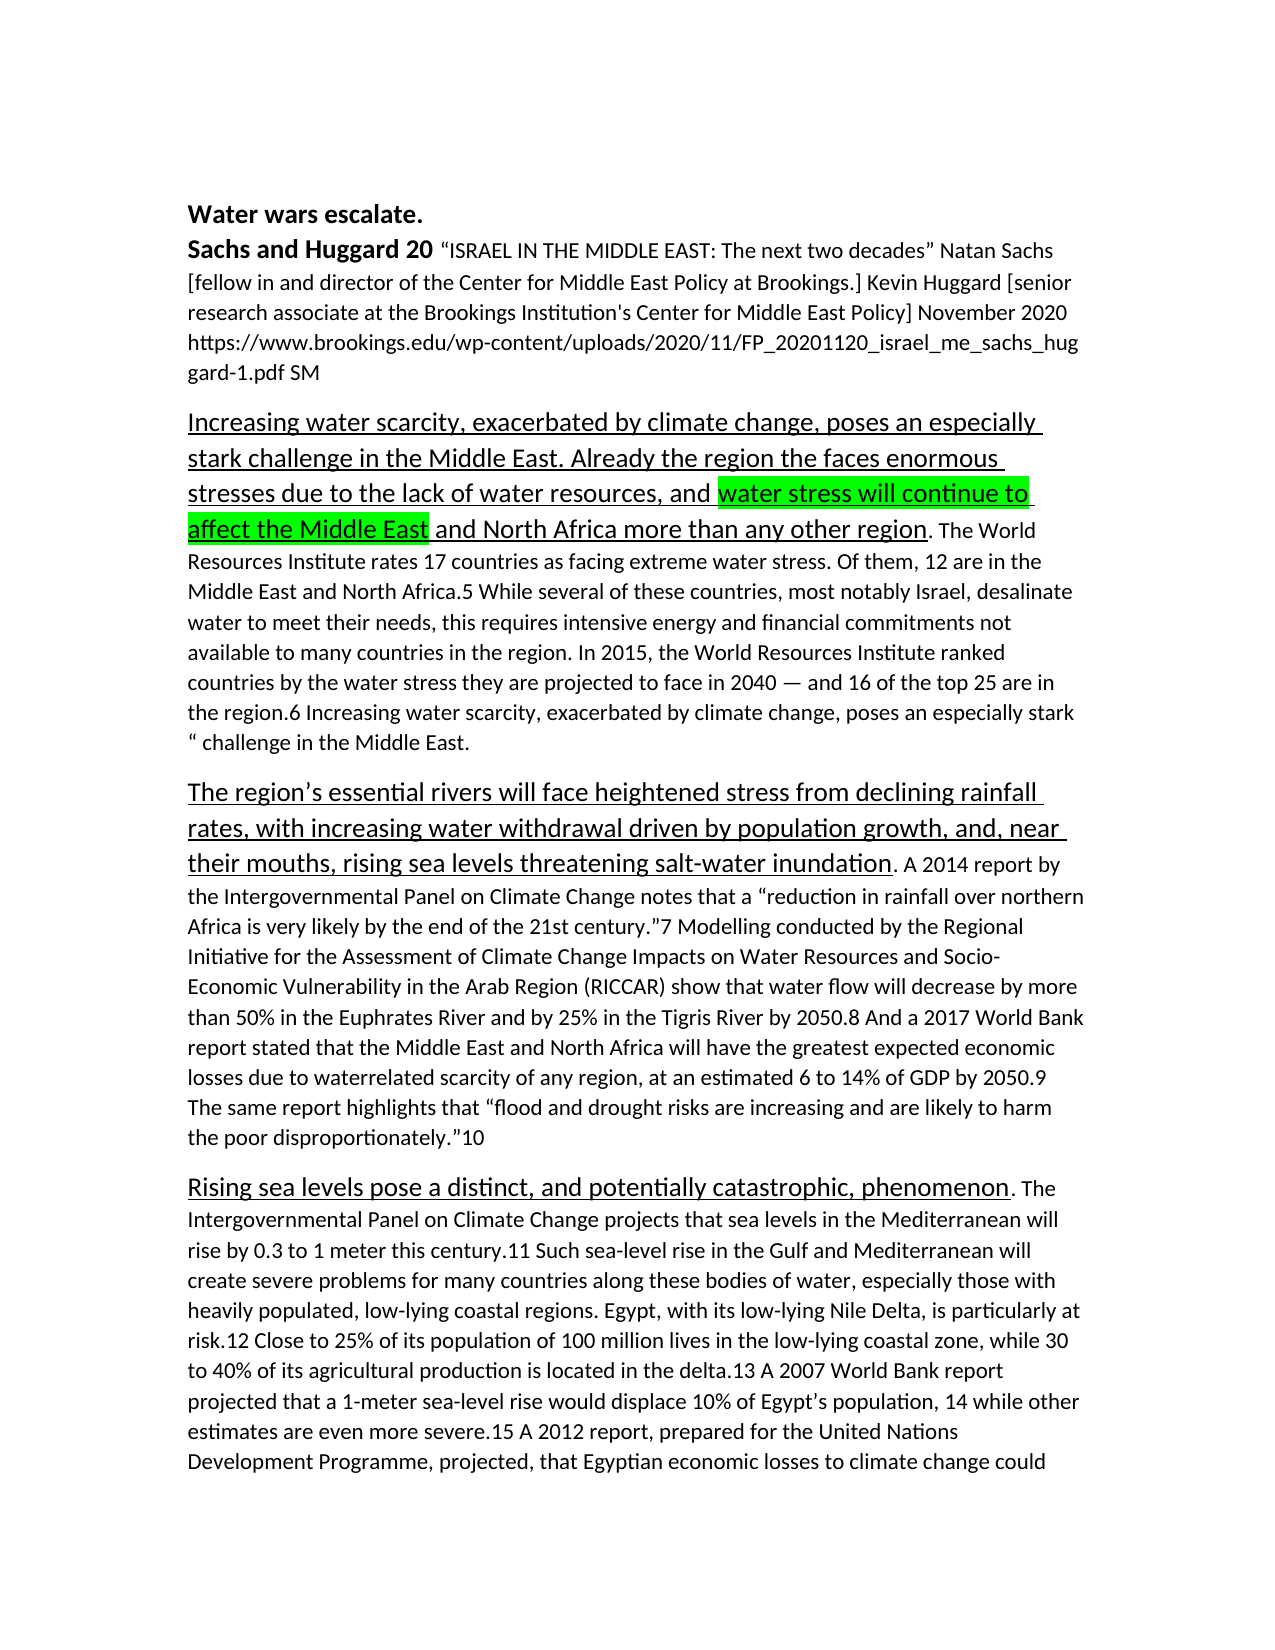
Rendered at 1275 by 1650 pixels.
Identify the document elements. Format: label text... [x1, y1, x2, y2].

subtitle Water wars escalate. [187, 197, 1087, 230]
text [187, 1170, 1087, 1475]
text Sachs and Huggard 20 “ISRAEL IN THE MIDDLE EAST: The next two decades” Natan Sachs [fellow in and director of the Center for Middle East Policy at Brookings.] Kevin Huggard [senior research associate at the Brookings Institution's Center for Middle East Policy] November 2020 https://www.brookings.edu/wp-content/uploads/2020/11/FP_20201120_israel_me_sachs_huggard-1.pdf SM [187, 232, 1087, 386]
text Increasing water scarcity, exacerbated by climate change, poses an especially stark challenge in the Middle East. Already the region the faces enormous stresses due to the lack of water resources, and water stress will continue to affect the Middle East and North Africa more than any other region. The World Resources Institute rates 17 countries as facing extreme water stress. Of them, 12 are in the Middle East and North Africa.5 While several of these countries, most notably Israel, desalinate water to meet their needs, this requires intensive energy and financial commitments not available to many countries in the region. In 2015, the World Resources Institute ranked countries by the water stress they are projected to face in 2040 — and 16 of the top 25 are in the region.6 Increasing water scarcity, exacerbated by climate change, poses an especially stark “ challenge in the Middle East. [187, 405, 1087, 757]
text The region’s essential rivers will face heightened stress from declining rainfall rates, with increasing water withdrawal driven by population growth, and, near their mouths, rising sea levels threatening salt-water inundation. A 2014 report by the Intergovernmental Panel on Climate Change notes that a “reduction in rainfall over northern Africa is very likely by the end of the 21st century.”7 Modelling conducted by the Regional Initiative for the Assessment of Climate Change Impacts on Water Resources and Socio-Economic Vulnerability in the Arab Region (RICCAR) show that water flow will decrease by more than 50% in the Euphrates River and by 25% in the Tigris River by 2050.8 And a 2017 World Bank report stated that the Middle East and North Africa will have the greatest expected economic losses due to waterrelated scarcity of any region, at an estimated 6 to 14% of GDP by 2050.9 The same report highlights that “flood and drought risks are increasing and are likely to harm the poor disproportionately.”10 [187, 775, 1087, 1152]
